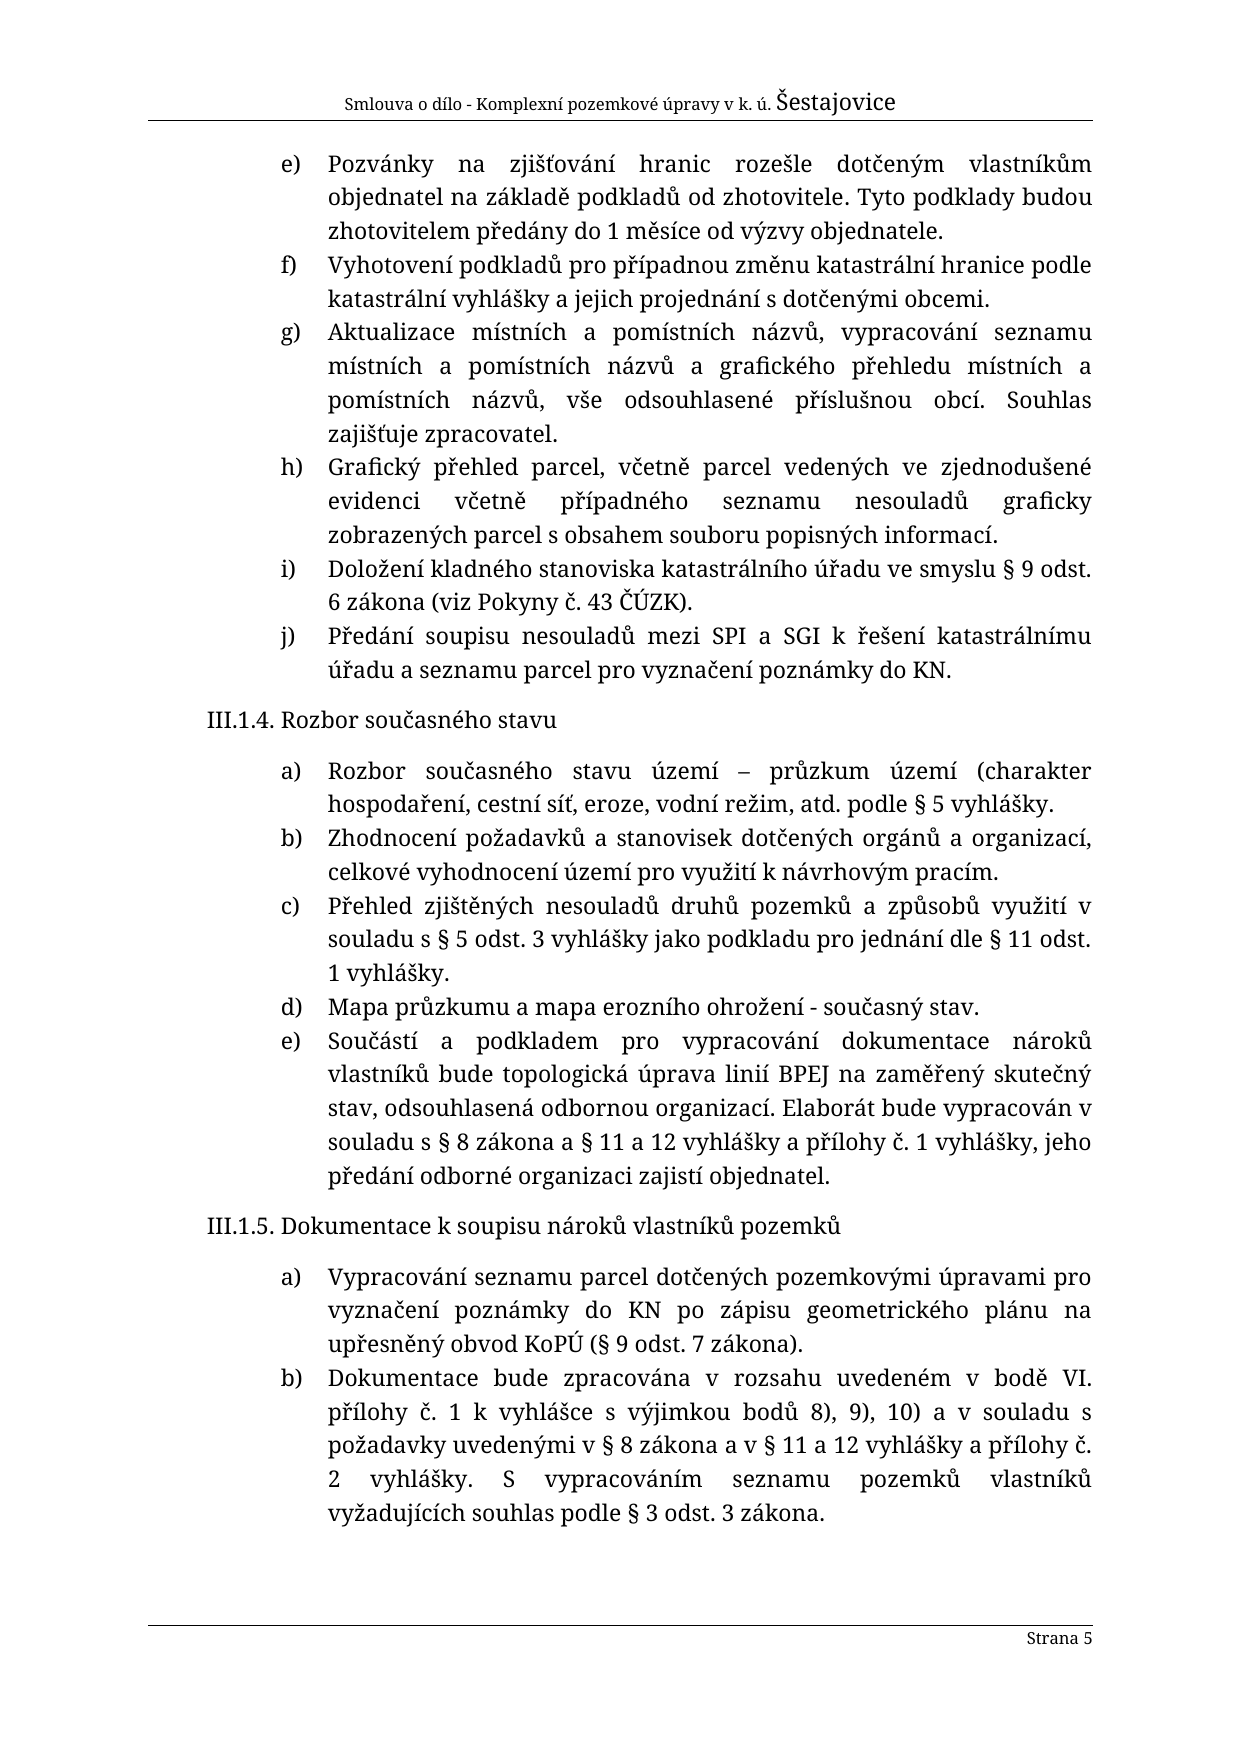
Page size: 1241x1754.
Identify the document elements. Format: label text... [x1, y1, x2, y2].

text Předání soupisu nesouladů mezi SPI a SGI k řešení katastrálnímu úřadu a seznamu parcel pro vyznačení poznámky do KN. [281, 620, 1093, 685]
text Vypracování seznamu parcel dotčených pozemkovými úpravami pro vyznačení poznámky do KN po zápisu geometrického plánu na upřesněný obvod KoPÚ (§ 9 odst. 7 zákona). [281, 1261, 1093, 1359]
text Pozvánky na zjišťování hranic rozešle dotčeným vlastníkům objednatel na základě podkladů od zhotovitele. Tyto podklady budou zhotovitelem předány do 1 měsíce od výzvy objednatele. [281, 148, 1093, 246]
text Doložení kladného stanoviska katastrálního úřadu ve smyslu § 9 odst. 6 zákona (viz Pokyny č. 43 ČÚZK). [281, 553, 1093, 618]
text Dokumentace bude zpracována v rozsahu uvedeném v bodě VI. přílohy č. 1 k vyhlášce s výjimkou bodů 8), 9), 10) a v souladu s požadavky uvedenými v § 8 zákona a v § 11 a 12 vyhlášky a přílohy č. 2 vyhlášky. S vypracováním seznamu pozemků vlastníků vyžadujících souhlas podle § 3 odst. 3 zákona. [281, 1362, 1093, 1528]
text Grafický přehled parcel, včetně parcel vedených ve zjednodušené evidenci včetně případného seznamu nesouladů graficky zobrazených parcel s obsahem souboru popisných informací. [281, 451, 1093, 550]
text Mapa průzkumu a mapa erozního ohrožení - současný stav. [281, 991, 1093, 1022]
text Přehled zjištěných nesouladů druhů pozemků a způsobů využití v souladu s § 5 odst. 3 vyhlášky jako podkladu pro jednání dle § 11 odst. 1 vyhlášky. [281, 890, 1093, 988]
text Dokumentace k soupisu nároků vlastníků pozemků [207, 1210, 1093, 1241]
text Rozbor současného stavu [207, 704, 1093, 736]
text Zhodnocení požadavků a stanovisek dotčených orgánů a organizací, celkové vyhodnocení území pro využití k návrhovým pracím. [281, 822, 1093, 887]
text Vyhotovení podkladů pro případnou změnu katastrální hranice podle katastrální vyhlášky a jejich projednání s dotčenými obcemi. [281, 249, 1093, 314]
text Rozbor současného stavu území – průzkum území (charakter hospodaření, cestní síť, eroze, vodní režim, atd. podle § 5 vyhlášky. [281, 755, 1093, 820]
text Součástí a podkladem pro vypracování dokumentace nároků vlastníků bude topologická úprava linií BPEJ na zaměřený skutečný stav, odsouhlasená odbornou organizací. Elaborát bude vypracován v souladu s § 8 zákona a § 11 a 12 vyhlášky a přílohy č. 1 vyhlášky, jeho předání odborné organizaci zajistí objednatel. [281, 1025, 1093, 1191]
text Aktualizace místních a pomístních názvů, vypracování seznamu místních a pomístních názvů a grafického přehledu místních a pomístních názvů, vše odsouhlasené příslušnou obcí. Souhlas zajišťuje zpracovatel. [281, 316, 1093, 449]
